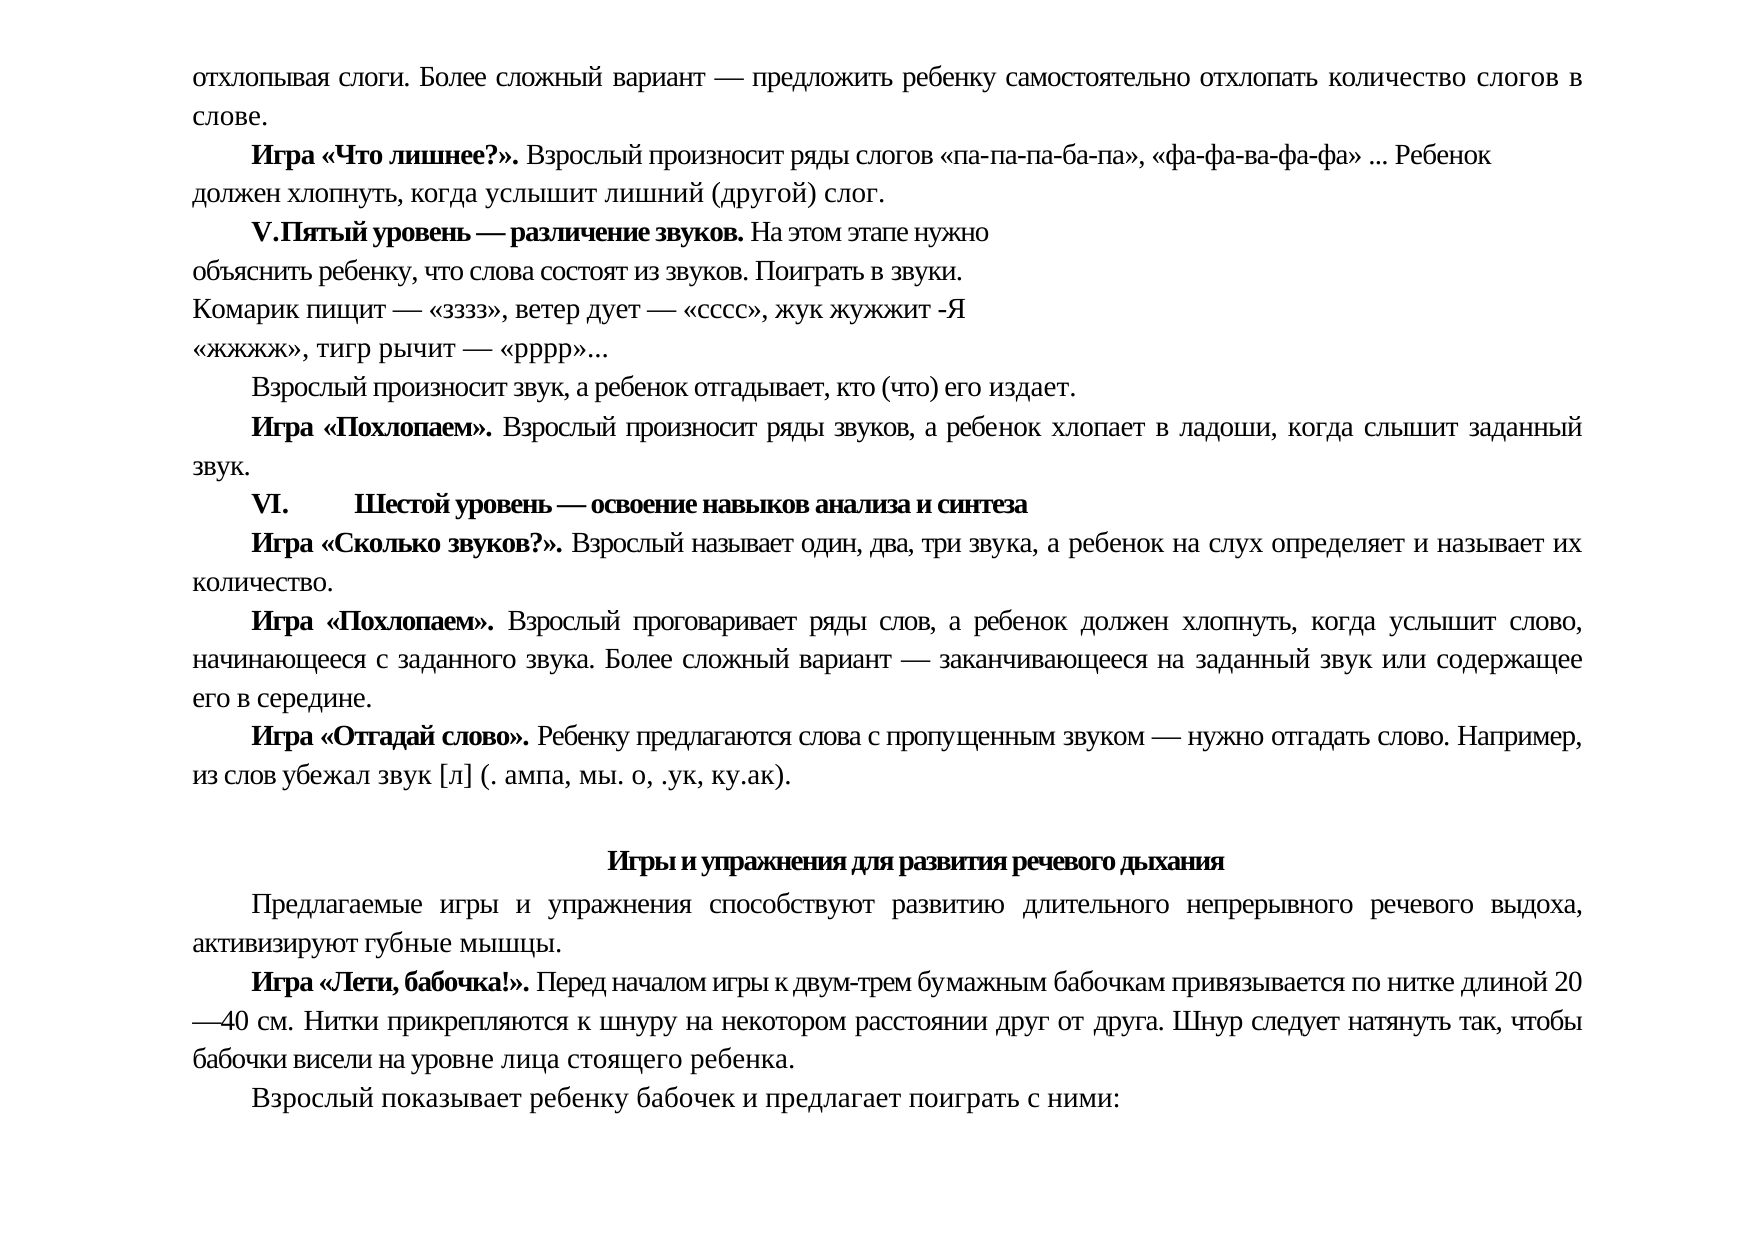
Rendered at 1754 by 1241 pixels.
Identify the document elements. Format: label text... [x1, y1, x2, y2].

text Взрослый произносит звук, а ребенок отгадывает, кто (что) его издает. [192, 369, 1583, 403]
text VI. Шестой уровень — освоение навыков анализа и синтеза [192, 487, 1583, 520]
text Игра «Похлопаем». Взрослый проговаривает ряды слов, а ребенок должен хлопнуть, когда услышит слово, начинающееся с заданного звука. Более сложный вариант — заканчивающееся на заданный звук или содержащее его в середине. [192, 603, 1583, 713]
text V. Пятый уровень — различение звуков. На этом этапе нужно объяснить ребенку, что слова состоят из звуков. Поиграть в звуки. Комарик пищит — «зззз», ветер дует — «сссс», жук жужжит -Я «жжжж», тигр рычит — «рррр»... [192, 214, 1583, 364]
text Игры и упражнения для развития речевого дыхания [192, 843, 1583, 877]
text Игра «Сколько звуков?». Взрослый называет один, два, три звука, а ребенок на слух определяет и называет их количество. [192, 526, 1583, 598]
text Игра «Что лишнее?». Взрослый произносит ряды слогов «па-па-па-ба-па», «фа-фа-ва-фа-фа» ... Ребенок должен хлопнуть, когда услышит лишний (другой) слог. [192, 137, 1583, 209]
text Игра «Похлопаем». Взрослый произносит ряды звуков, а ребенок хлопает в ладоши, когда слышит заданный звук. [192, 409, 1583, 481]
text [192, 59, 1583, 131]
text Игра «Лети, бабочка!». Перед началом игры к двум-трем бумажным бабочкам привязывается по нитке длиной 20—40 см. Нитки прикрепляются к шнуру на некотором расстоянии друг от друга. Шнур следует натянуть так, чтобы бабочки висели на уровне лица стоящего ребенка. [192, 964, 1583, 1075]
text Взрослый показывает ребенку бабочек и предлагает поиграть с ними: [177, 1080, 1583, 1113]
text Игра «Отгадай слово». Ребенку предлагаются слова с пропущенным звуком — нужно отгадать слово. Например, из слов убежал звук [л] (. ампа, мы. о, .ук, ку.ак). [192, 718, 1583, 790]
text Предлагаемые игры и упражнения способствуют развитию длительного непрерывного речевого выдоха, активизируют губные мышцы. [192, 887, 1583, 959]
